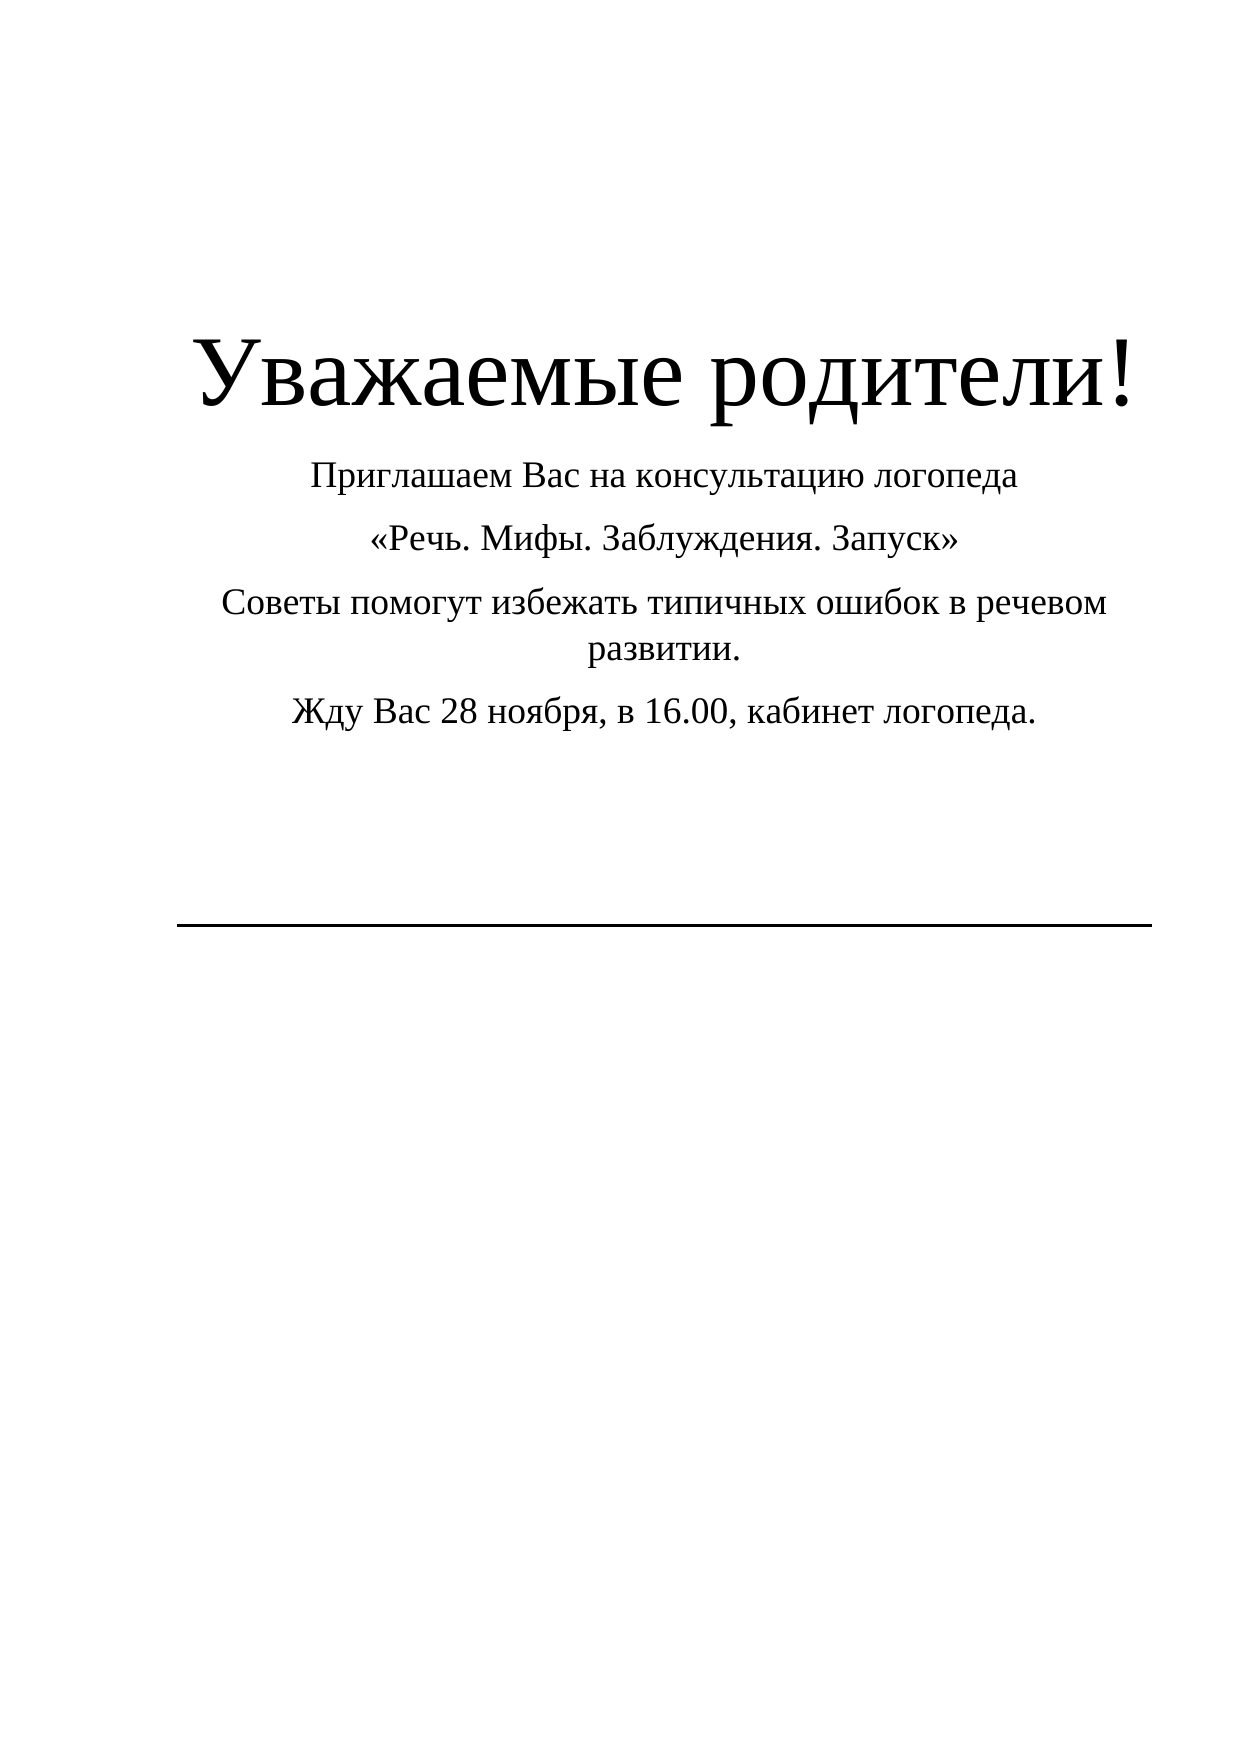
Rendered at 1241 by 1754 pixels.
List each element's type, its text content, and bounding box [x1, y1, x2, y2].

text Уважаемые родители! [177, 312, 1152, 427]
text Приглашаем Вас на консультацию логопеда [177, 453, 1152, 496]
text Жду Вас 28 ноября, в 16.00, кабинет логопеда. [177, 689, 1152, 732]
text Советы помогут избежать типичных ошибок в речевом развитии. [177, 579, 1152, 669]
text «Речь. Мифы. Заблуждения. Запуск» [177, 516, 1152, 559]
